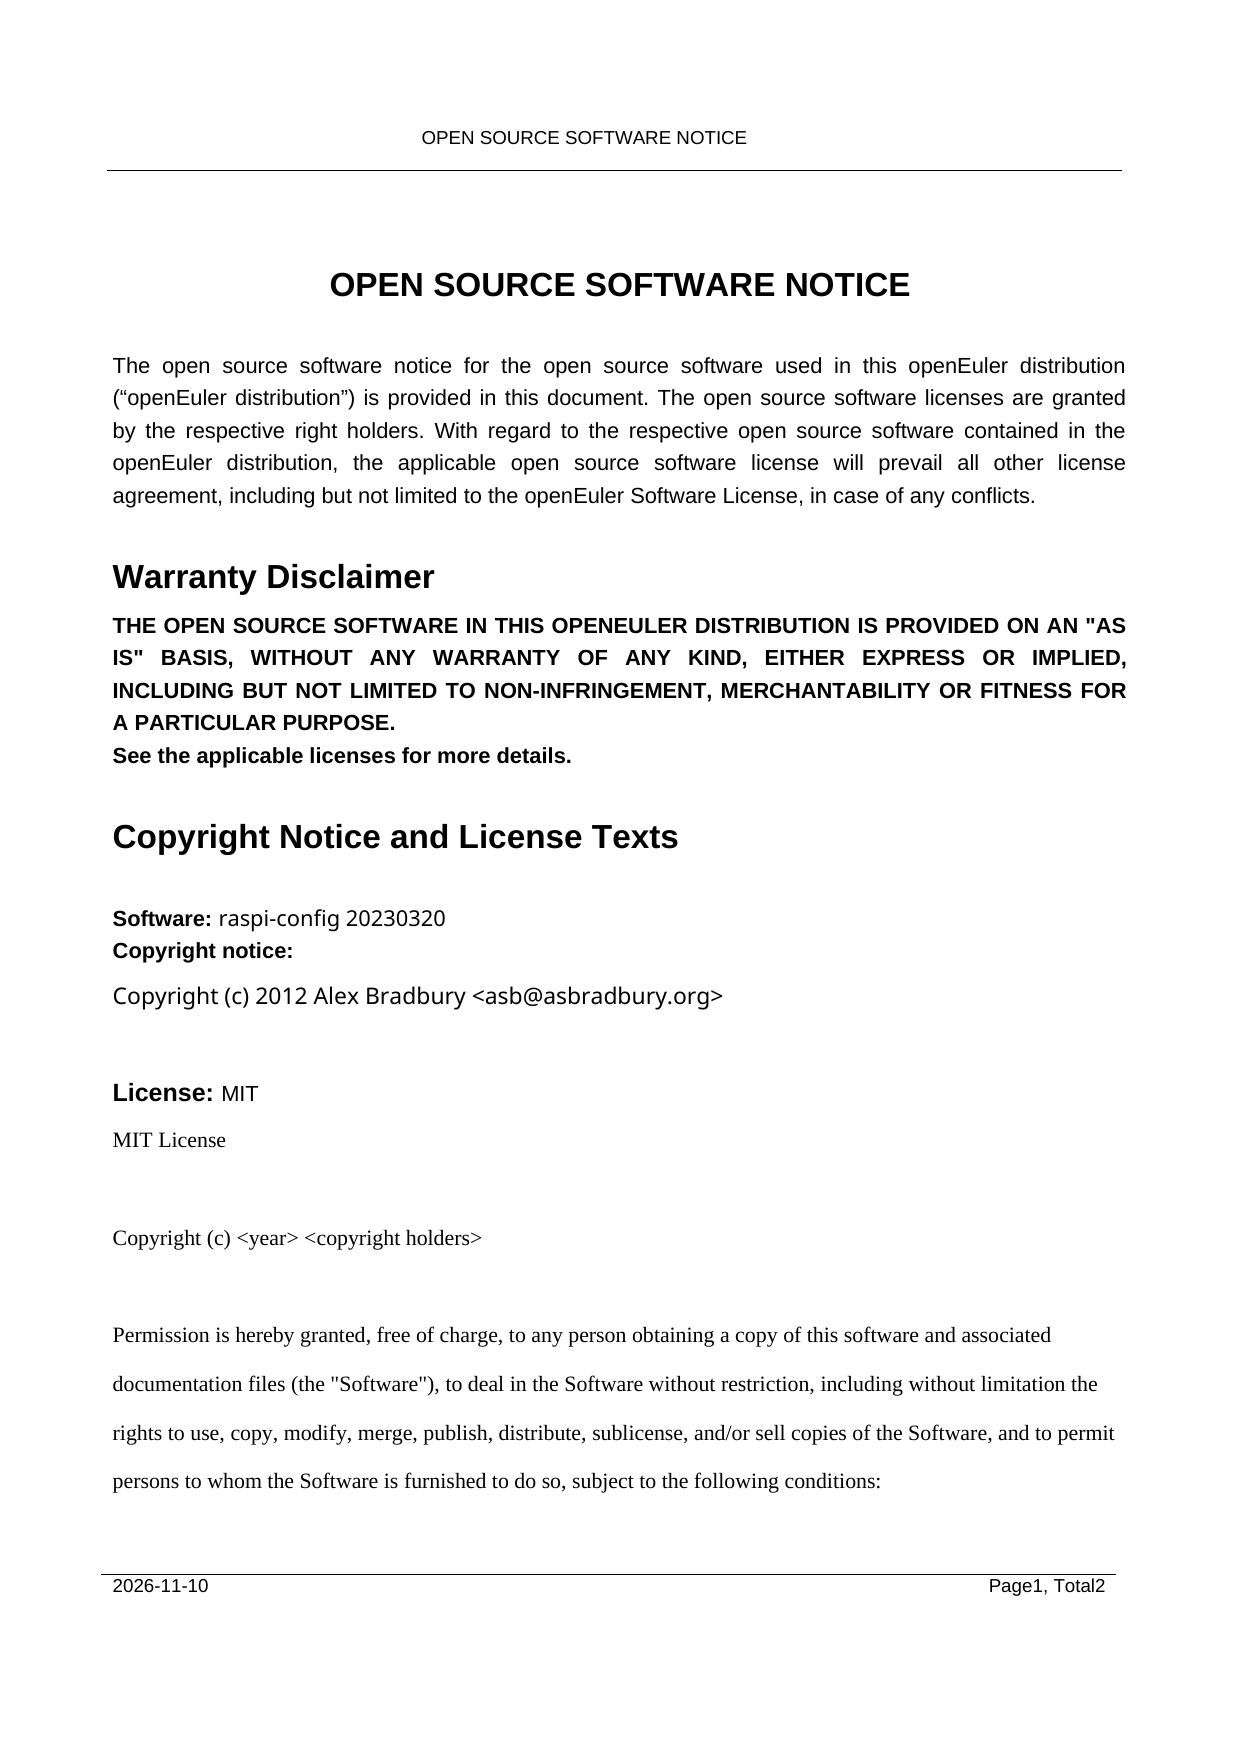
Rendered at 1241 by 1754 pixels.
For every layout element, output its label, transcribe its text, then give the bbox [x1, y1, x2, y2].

text Software: raspi-config 20230320 [112, 901, 1128, 934]
text OPEN SOURCE SOFTWARE NOTICE [112, 251, 1128, 316]
text Copyright notice: [112, 934, 1128, 966]
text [112, 1123, 1128, 1497]
text Warranty Disclaimer [112, 544, 1128, 609]
text License: MIT [112, 1077, 1128, 1109]
text Copyright (c) 2012 Alex Bradbury <asb@asbradbury.org> [112, 979, 1128, 1060]
text THE OPEN SOURCE SOFTWARE IN THIS OPENEULER DISTRIBUTION IS PROVIDED ON AN "AS IS" BASIS, WITHOUT ANY WARRANTY OF ANY KIND, EITHER EXPRESS OR IMPLIED, INCLUDING BUT NOT LIMITED TO NON-INFRINGEMENT, MERCHANTABILITY OR FITNESS FOR A PARTICULAR PURPOSE. See the applicable licenses for more details. [112, 609, 1128, 771]
text The open source software notice for the open source software used in this openEuler distribution (“openEuler distribution”) is provided in this document. The open source software licenses are granted by the respective right holders. With regard to the respective open source software contained in the openEuler distribution, the applicable open source software license will prevail all other license agreement, including but not limited to the openEuler Software License, in case of any conflicts. [112, 349, 1128, 511]
text Copyright Notice and License Texts [112, 804, 1128, 869]
